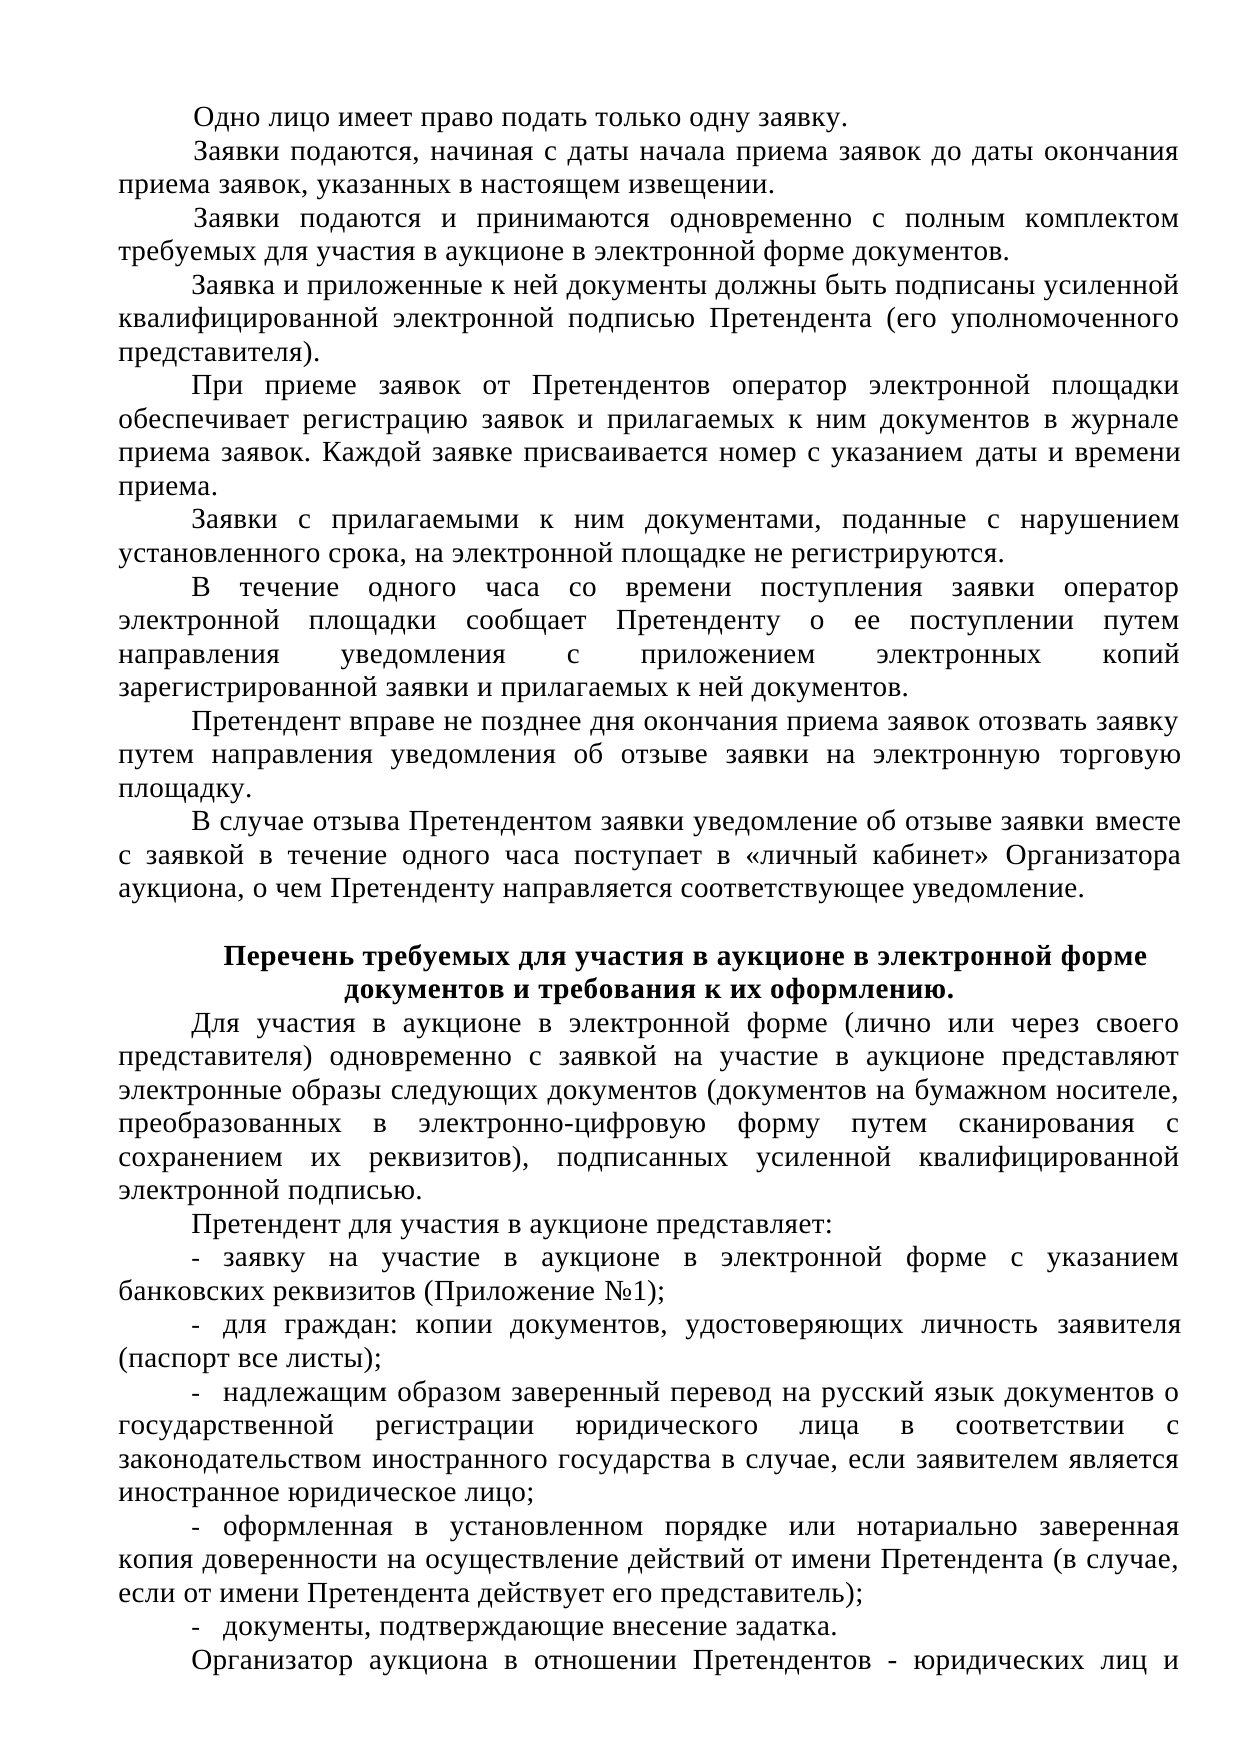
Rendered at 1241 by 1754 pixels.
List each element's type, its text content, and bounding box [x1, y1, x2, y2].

list для граждан: копии документов, удостоверяющих личность заявителя (паспорт все листы); [118, 1307, 1181, 1374]
text В течение одного часа со времени поступления заявки оператор электронной площадки сообщает Претенденту о ее поступлении путем направления уведомления с приложением электронных копий зарегистрированной заявки и прилагаемых к ней документов. [118, 569, 1181, 703]
text Перечень требуемых для участия в аукционе в электронной форме документов и требования к их оформлению. [118, 938, 1181, 1005]
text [118, 1642, 1181, 1676]
text Одно лицо имеет право подать только одну заявку. [118, 99, 1181, 133]
list документы, подтверждающие внесение задатка. [118, 1608, 1181, 1642]
text Претендент для участия в аукционе представляет: [118, 1206, 1181, 1239]
list оформленная в установленном порядке или нотариально заверенная копия доверенности на осуществление действий от имени Претендента (в случае, если от имени Претендента действует его представитель); [118, 1508, 1181, 1608]
text Претендент вправе не позднее дня окончания приема заявок отозвать заявку путем направления уведомления об отзыве заявки на электронную торговую площадку. [118, 703, 1181, 803]
text Заявки с прилагаемыми к ним документами, поданные с нарушением установленного срока, на электронной площадке не регистрируются. [118, 502, 1181, 569]
text Заявки подаются и принимаются одновременно с полным комплектом требуемых для участия в аукционе в электронной форме документов. [118, 200, 1181, 267]
list надлежащим образом заверенный перевод на русский язык документов о государственной регистрации юридического лица в соответствии с законодательством иностранного государства в случае, если заявителем является иностранное юридическое лицо; [118, 1374, 1181, 1508]
text В случае отзыва Претендентом заявки уведомление об отзыве заявки вместе с заявкой в течение одного часа поступает в «личный кабинет» Организатора аукциона, о чем Претенденту направляется соответствующее уведомление. [118, 803, 1181, 904]
text Заявка и приложенные к ней документы должны быть подписаны усиленной квалифицированной электронной подписью Претендента (его уполномоченного представителя). [118, 267, 1181, 367]
text Заявки подаются, начиная с даты начала приема заявок до даты окончания приема заявок, указанных в настоящем извещении. [118, 133, 1181, 200]
text При приеме заявок от Претендентов оператор электронной площадки обеспечивает регистрацию заявок и прилагаемых к ним документов в журнале приема заявок. Каждой заявке присваивается номер с указанием даты и времени приема. [118, 367, 1181, 502]
text Для участия в аукционе в электронной форме (лично или через своего представителя) одновременно с заявкой на участие в аукционе представляют электронные образы следующих документов (документов на бумажном носителе, преобразованных в электронно-цифровую форму путем сканирования с сохранением их реквизитов), подписанных усиленной квалифицированной электронной подписью. [118, 1005, 1181, 1206]
list заявку на участие в аукционе в электронной форме с указанием банковских реквизитов (Приложение №1); [118, 1239, 1181, 1307]
